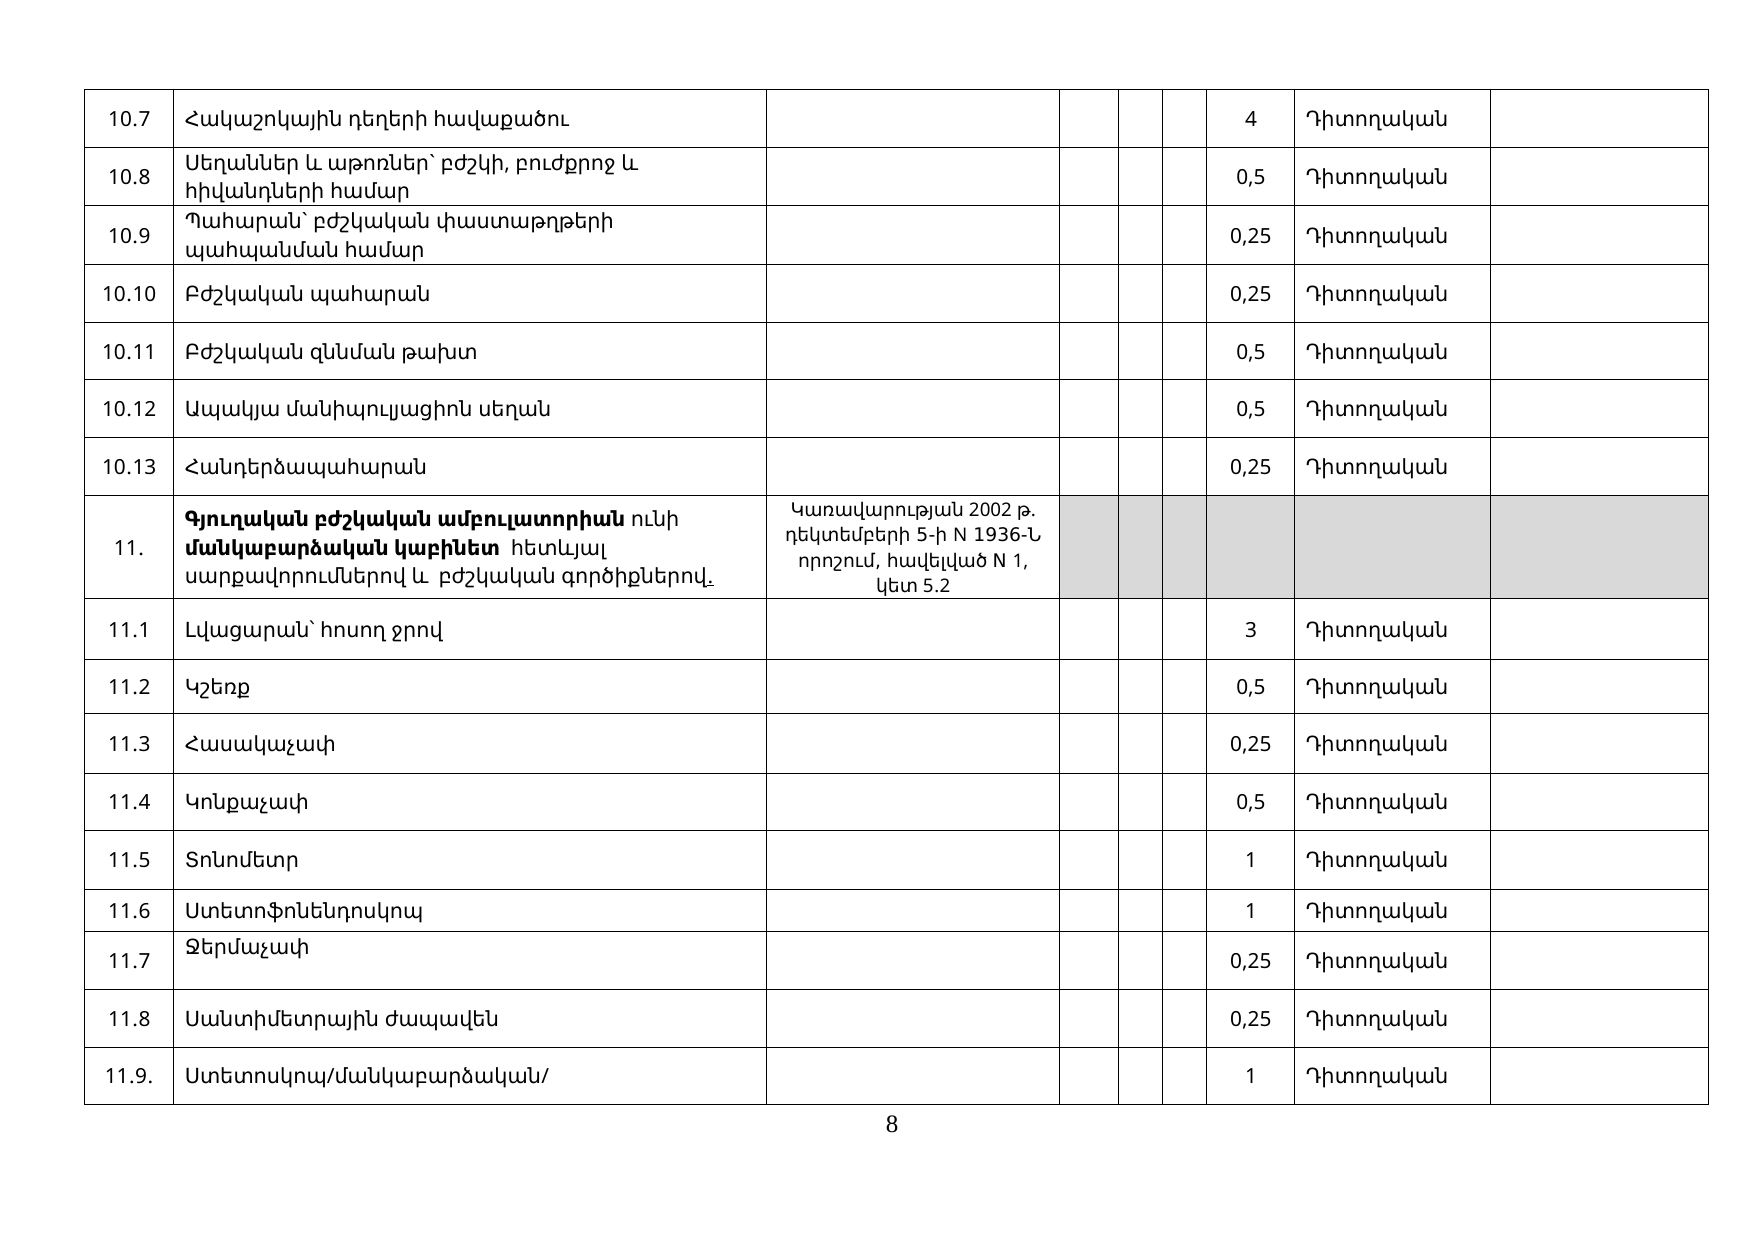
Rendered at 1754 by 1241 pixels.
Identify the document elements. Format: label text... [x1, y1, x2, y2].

table_cell [1295, 496, 1490, 598]
table_cell 11.7 [85, 932, 173, 989]
table_cell Դիտողական [1295, 599, 1490, 659]
table_cell [1163, 774, 1206, 830]
table_cell [767, 148, 1059, 205]
table_cell 0,25 [1207, 932, 1294, 989]
table_cell [767, 774, 1059, 830]
table_cell 11.6 [85, 890, 173, 931]
table_cell Հասակաչափ [174, 714, 766, 772]
table_cell [1163, 890, 1206, 931]
table_cell [1163, 496, 1206, 598]
table_cell [1163, 206, 1206, 264]
table_cell 11.2 [85, 660, 173, 713]
table_cell Դիտողական [1295, 380, 1490, 437]
table_cell [767, 932, 1059, 989]
table_cell [1119, 90, 1162, 147]
table_cell Լվացարան՝ հոսող ջրով [174, 599, 766, 659]
table_cell Դիտողական [1295, 660, 1490, 713]
table_cell 0,25 [1207, 714, 1294, 772]
table_cell [1060, 90, 1118, 147]
table_cell Դիտողական [1295, 990, 1490, 1047]
table_cell [1060, 148, 1118, 205]
table_cell [1060, 438, 1118, 495]
table_cell 10.10 [85, 265, 173, 322]
table_cell [1491, 599, 1708, 659]
table_cell [767, 323, 1059, 379]
table_cell 10.12 [85, 380, 173, 437]
table_cell [1119, 932, 1162, 989]
table_cell [1163, 265, 1206, 322]
table_cell Դիտողական [1295, 932, 1490, 989]
table_cell [1119, 831, 1162, 889]
table_cell [1119, 599, 1162, 659]
table_cell [1119, 148, 1162, 205]
table_cell [1119, 990, 1162, 1047]
table_cell Դիտողական [1295, 265, 1490, 322]
table_cell Դիտողական [1295, 438, 1490, 495]
table_cell [767, 90, 1059, 147]
table_cell Գյուղական բժշկական ամբուլատորիան ունի մանկաբարձական կաբինետ հետևյալ սարքավորումներով և բժշկական գործիքներով. [174, 496, 766, 598]
table_cell [767, 831, 1059, 889]
table_cell [1491, 714, 1708, 772]
table_cell 0,25 [1207, 265, 1294, 322]
table_cell Հանդերձապահարան [174, 438, 766, 495]
table_cell [1119, 660, 1162, 713]
table_cell Պահարան` բժշկական փաստաթղթերի պահպանման համար [174, 206, 766, 264]
table_cell 11.8 [85, 990, 173, 1047]
table_cell 11.4 [85, 774, 173, 830]
table_cell 10.8 [85, 148, 173, 205]
table_cell [1163, 438, 1206, 495]
table_cell [1491, 660, 1708, 713]
table_cell Դիտողական [1295, 890, 1490, 931]
table_cell Դիտողական [1295, 148, 1490, 205]
table_cell [767, 438, 1059, 495]
table_cell [1163, 831, 1206, 889]
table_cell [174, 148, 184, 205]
table_cell 10.9 [85, 206, 173, 264]
table_cell [1163, 599, 1206, 659]
table_cell [1491, 265, 1708, 322]
table_cell [1163, 90, 1206, 147]
table_cell [767, 1048, 1059, 1104]
table_cell [1119, 265, 1162, 322]
table_cell 11.3 [85, 714, 173, 772]
table_cell [1491, 496, 1708, 598]
table_cell [1060, 714, 1118, 772]
table_cell 11.1 [85, 599, 173, 659]
table_cell Ջերմաչափ [174, 932, 223, 989]
table_cell Դիտողական [1295, 323, 1490, 379]
table_cell Կշեռք [174, 660, 766, 713]
table_cell [1491, 990, 1708, 1047]
table_cell 10.13 [85, 438, 173, 495]
table_cell 0,25 [1207, 438, 1294, 495]
table_cell [767, 206, 1059, 264]
table_cell [1491, 206, 1708, 264]
table_cell Դիտողական [1295, 1048, 1490, 1104]
table_cell [1060, 323, 1118, 379]
table_cell [1163, 380, 1206, 437]
table_cell Դիտողական [1295, 714, 1490, 772]
table_cell 0,5 [1207, 380, 1294, 437]
table_cell 0,5 [1207, 774, 1294, 830]
table_cell [1163, 1048, 1206, 1104]
table_cell [1060, 831, 1118, 889]
table_cell Դիտողական [1295, 206, 1490, 264]
table_cell 10.11 [85, 323, 173, 379]
table_cell [1119, 438, 1162, 495]
table_cell 1 [1207, 1048, 1294, 1104]
table_cell [1060, 774, 1118, 830]
table_cell 11.9. [85, 1048, 173, 1104]
table_cell Բժշկական զննման թախտ [174, 323, 766, 379]
table_cell [1163, 148, 1206, 205]
table_cell Դիտողական [1295, 831, 1490, 889]
table_cell [767, 265, 1059, 322]
table_cell 10.7 [85, 90, 173, 147]
table_cell [1491, 148, 1708, 205]
table_cell [1491, 831, 1708, 889]
table_cell [1491, 774, 1708, 830]
table_cell [1163, 932, 1206, 989]
table_cell 11. [85, 496, 173, 598]
table_cell [1060, 599, 1118, 659]
table_cell [1491, 1048, 1708, 1104]
table_cell [1119, 323, 1162, 379]
table_cell Ստետոսկոպ/մանկաբարձական/ [174, 1048, 766, 1104]
table_cell [1119, 774, 1162, 830]
table_cell Ստետոֆոնենդոսկոպ [174, 890, 766, 931]
table_cell [1119, 1048, 1162, 1104]
table_cell Ապակյա մանիպուլյացիոն սեղան [174, 380, 766, 437]
table_cell [767, 890, 1059, 931]
table_cell [1060, 660, 1118, 713]
table_cell 0,5 [1207, 323, 1294, 379]
table_cell [1491, 438, 1708, 495]
table_cell [767, 660, 1059, 713]
table_cell [1119, 496, 1162, 598]
table_cell 0,5 [1207, 148, 1294, 205]
table_cell [1119, 380, 1162, 437]
table_cell Տոնոմետր [174, 831, 766, 889]
table_cell [1491, 890, 1708, 931]
table_cell Հակաշոկային դեղերի հավաքածու [174, 90, 766, 147]
table_cell 1 [1207, 831, 1294, 889]
table_cell [1060, 380, 1118, 437]
table_cell 0,25 [1207, 990, 1294, 1047]
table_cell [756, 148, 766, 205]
table_cell Կառավարության 2002 թ. դեկտեմբերի 5-ի N 1936-Ն որոշում, հավելված N 1, կետ 5.2 [767, 496, 1059, 598]
table_cell Դիտողական [1295, 90, 1490, 147]
table_cell [1060, 890, 1118, 931]
table_cell [1207, 496, 1294, 598]
table_cell [1491, 323, 1708, 379]
table_cell [1491, 932, 1708, 989]
table_cell [1491, 380, 1708, 437]
table_cell [767, 599, 1059, 659]
table_cell [1163, 990, 1206, 1047]
table_cell [1060, 206, 1118, 264]
table_cell [1119, 206, 1162, 264]
table_cell Սանտիմետրային ժապավեն [174, 990, 766, 1047]
table_cell [1060, 496, 1118, 598]
table_cell [1060, 990, 1118, 1047]
table_cell 0,5 [1207, 660, 1294, 713]
table_cell [1491, 90, 1708, 147]
table_cell 0,25 [1207, 206, 1294, 264]
table_cell [767, 380, 1059, 437]
table_cell [1060, 932, 1118, 989]
table_cell [1060, 1048, 1118, 1104]
table_cell [1163, 714, 1206, 772]
table_cell Կոնքաչափ [174, 774, 766, 830]
table_cell Դիտողական [1295, 774, 1490, 830]
table_cell [1060, 265, 1118, 322]
table_cell [1119, 714, 1162, 772]
table_cell 11.5 [85, 831, 173, 889]
table_cell 3 [1207, 599, 1294, 659]
table_cell 1 [1207, 890, 1294, 931]
table_cell [767, 714, 1059, 772]
table_cell Բժշկական պահարան [174, 265, 766, 322]
table_cell 4 [1207, 90, 1294, 147]
table_cell [1163, 660, 1206, 713]
table_cell [767, 990, 1059, 1047]
table_cell [1163, 323, 1206, 379]
table_cell [1119, 890, 1162, 931]
